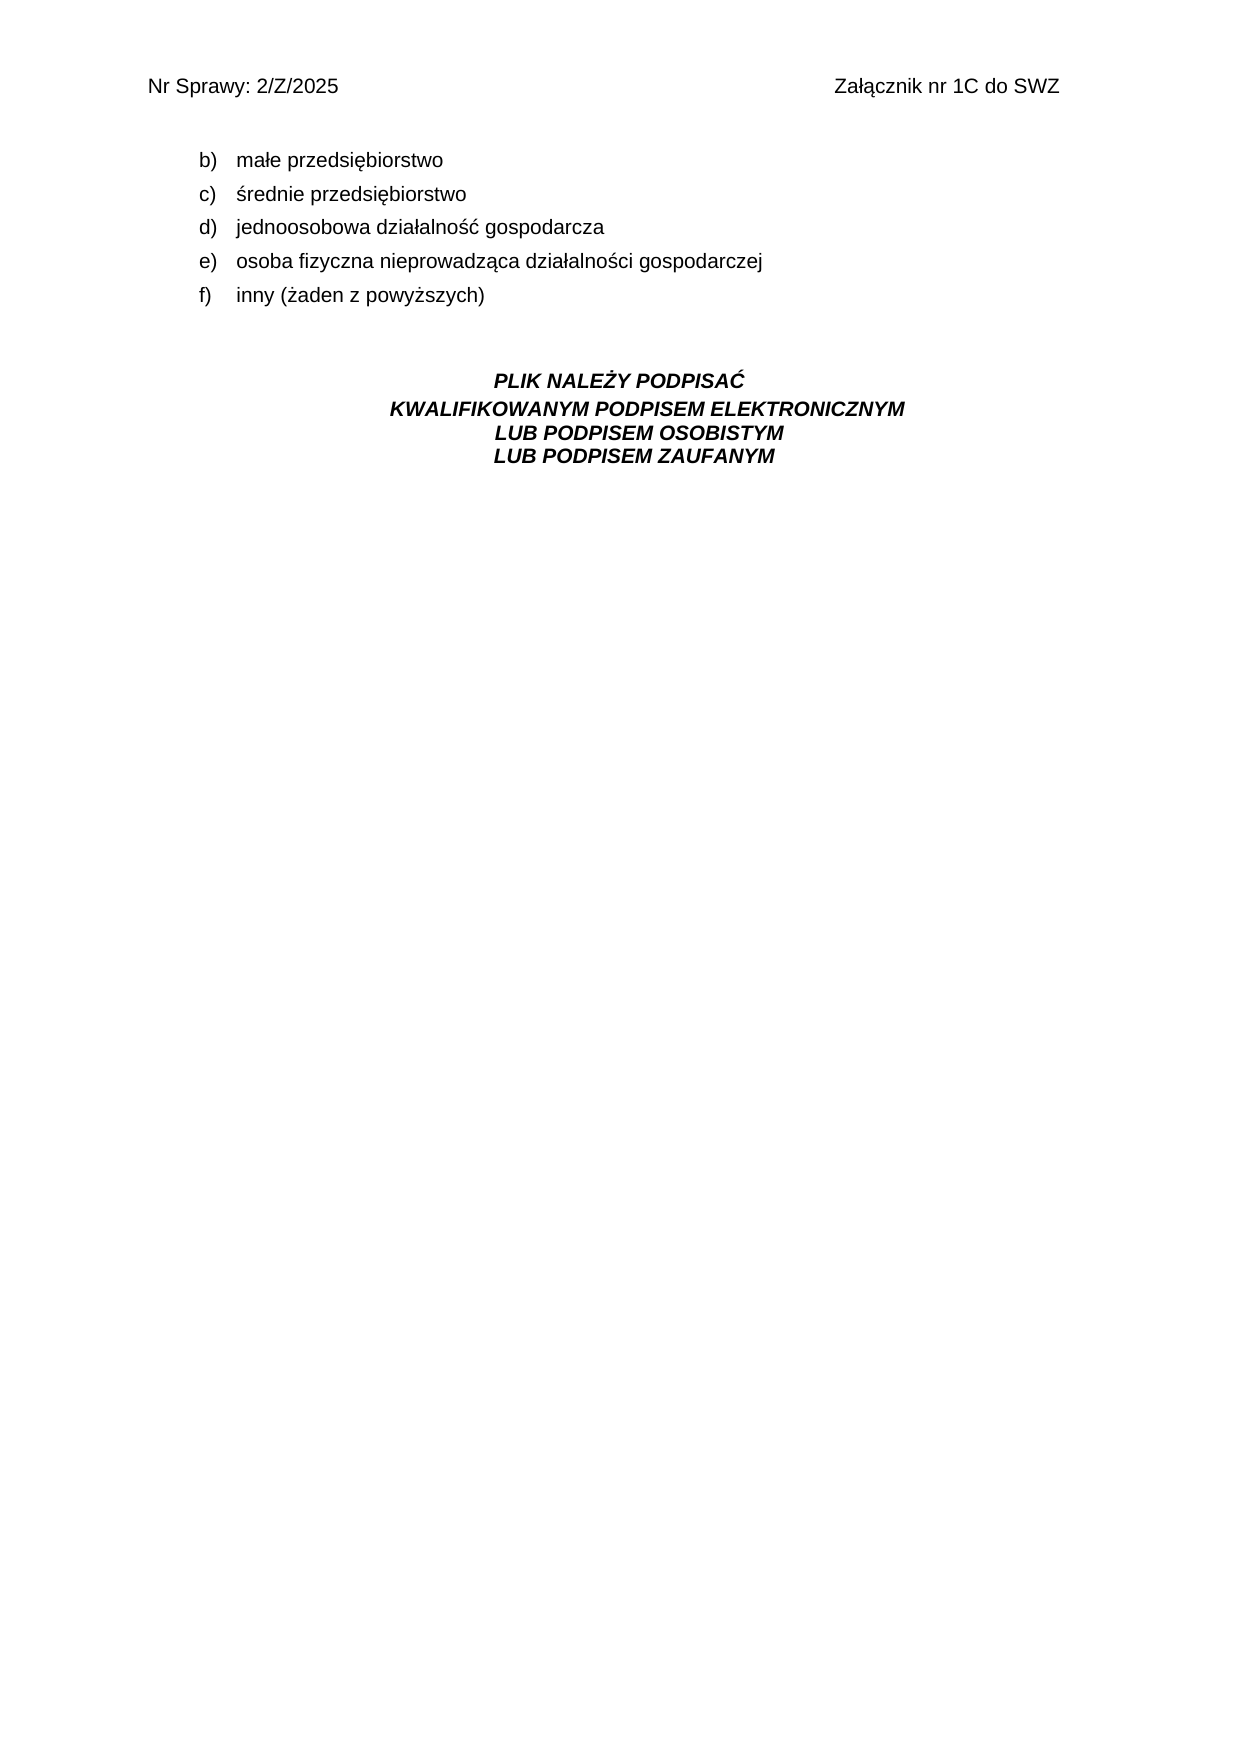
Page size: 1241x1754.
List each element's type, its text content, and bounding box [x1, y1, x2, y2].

list osoba fizyczna nieprowadząca działalności gospodarczej [199, 249, 1093, 273]
text KWALIFIKOWANYM PODPISEM ELEKTRONICZNYM [148, 396, 1093, 420]
text LUB PODPISEM ZAUFANYM [148, 444, 1093, 468]
text PLIK NALEŻY PODPISAĆ [148, 369, 1093, 393]
list małe przedsiębiorstwo [199, 148, 1093, 172]
list jednoosobowa działalność gospodarcza [199, 215, 1093, 239]
text LUB PODPISEM OSOBISTYM [148, 420, 1093, 444]
list inny (żaden z powyższych) [199, 283, 1093, 307]
list średnie przedsiębiorstwo [199, 181, 1093, 205]
